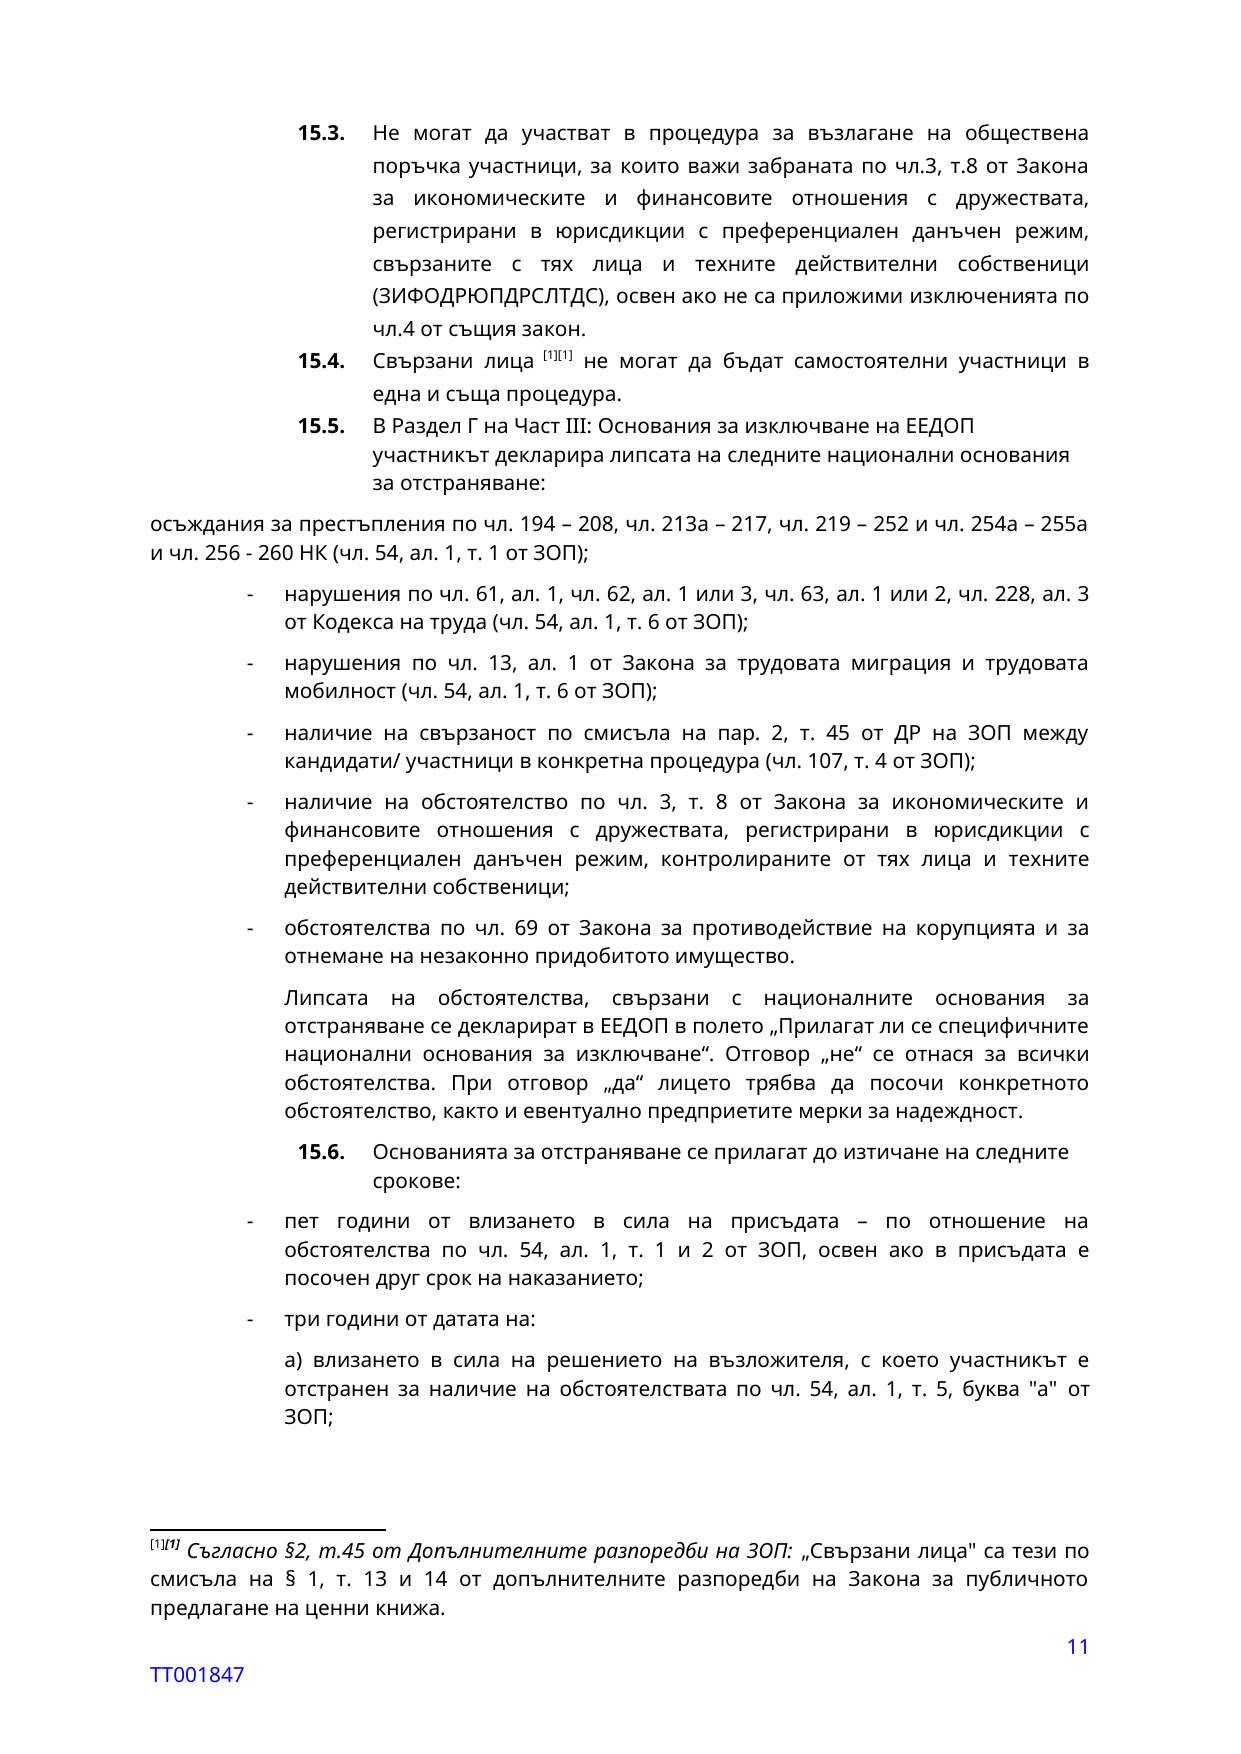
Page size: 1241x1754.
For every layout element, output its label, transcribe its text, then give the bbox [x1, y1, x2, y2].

list пет години от влизането в сила на присъдата – по отношение на обстоятелства по чл. 54, ал. 1, т. 1 и 2 от ЗОП, освен ако в присъдата е посочен друг срок на наказанието; [247, 1207, 1090, 1292]
list нарушения по чл. 61, ал. 1, чл. 62, ал. 1 или 3, чл. 63, ал. 1 или 2, чл. 228, ал. 3 от Кодекса на труда (чл. 54, ал. 1, т. 6 от ЗОП); [247, 579, 1090, 636]
list Свързани лица [1] не могат да бъдат самостоятелни участници в една и съща процедура. [297, 346, 1090, 407]
text а) влизането в сила на решението на възложителя, с което участникът е отстранен за наличие на обстоятелствата по чл. 54, ал. 1, т. 5, буква "а" от ЗОП; [284, 1345, 1090, 1431]
list Основанията за отстраняване се прилагат до изтичане на следните срокове: [297, 1137, 1090, 1194]
text осъждания за престъпления по чл. 194 – 208, чл. 213а – 217, чл. 219 – 252 и чл. 254а – 255а и чл. 256 - 260 НК (чл. 54, ал. 1, т. 1 от ЗОП); [150, 509, 1090, 566]
list наличие на свързаност по смисъла на пар. 2, т. 45 от ДР на ЗОП между кандидати/ участници в конкретна процедура (чл. 107, т. 4 от ЗОП); [247, 718, 1090, 774]
list обстоятелства по чл. 69 от Закона за противодействие на корупцията и за отнемане на незаконно придобитото имущество. [247, 913, 1090, 970]
list Не могат да участват в процедура за възлагане на обществена поръчка участници, за които важи забраната по чл.3, т.8 от Закона за икономическите и финансовите отношения с дружествата, регистрирани в юрисдикции с преференциален данъчен режим, свързаните с тях лица и техните действителни собственици (ЗИФОДРЮПДРСЛТДС), освен ако не са приложими изключенията по чл.4 от същия закон. [297, 118, 1090, 342]
list три години от датата на: [247, 1304, 1090, 1333]
text Липсата на обстоятелства, свързани с националните основания за отстраняване се декларират в ЕЕДОП в полето „Прилагат ли се специфичните национални основания за изключване“. Отговор „не“ се отнася за всички обстоятелства. При отговор „да“ лицето трябва да посочи конкретното обстоятелство, както и евентуално предприетите мерки за надеждност. [284, 983, 1090, 1125]
list В Раздел Г на Част III: Основания за изключване на ЕЕДОП участникът декларира липсата на следните национални основания за отстраняване: [297, 412, 1090, 497]
list нарушения по чл. 13, ал. 1 от Закона за трудовата миграция и трудовата мобилност (чл. 54, ал. 1, т. 6 от ЗОП); [247, 648, 1090, 705]
list наличие на обстоятелство по чл. 3, т. 8 от Закона за икономическите и финансовите отношения с дружествата, регистрирани в юрисдикции с преференциален данъчен режим, контролираните от тях лица и техните действителни собственици; [247, 787, 1090, 901]
